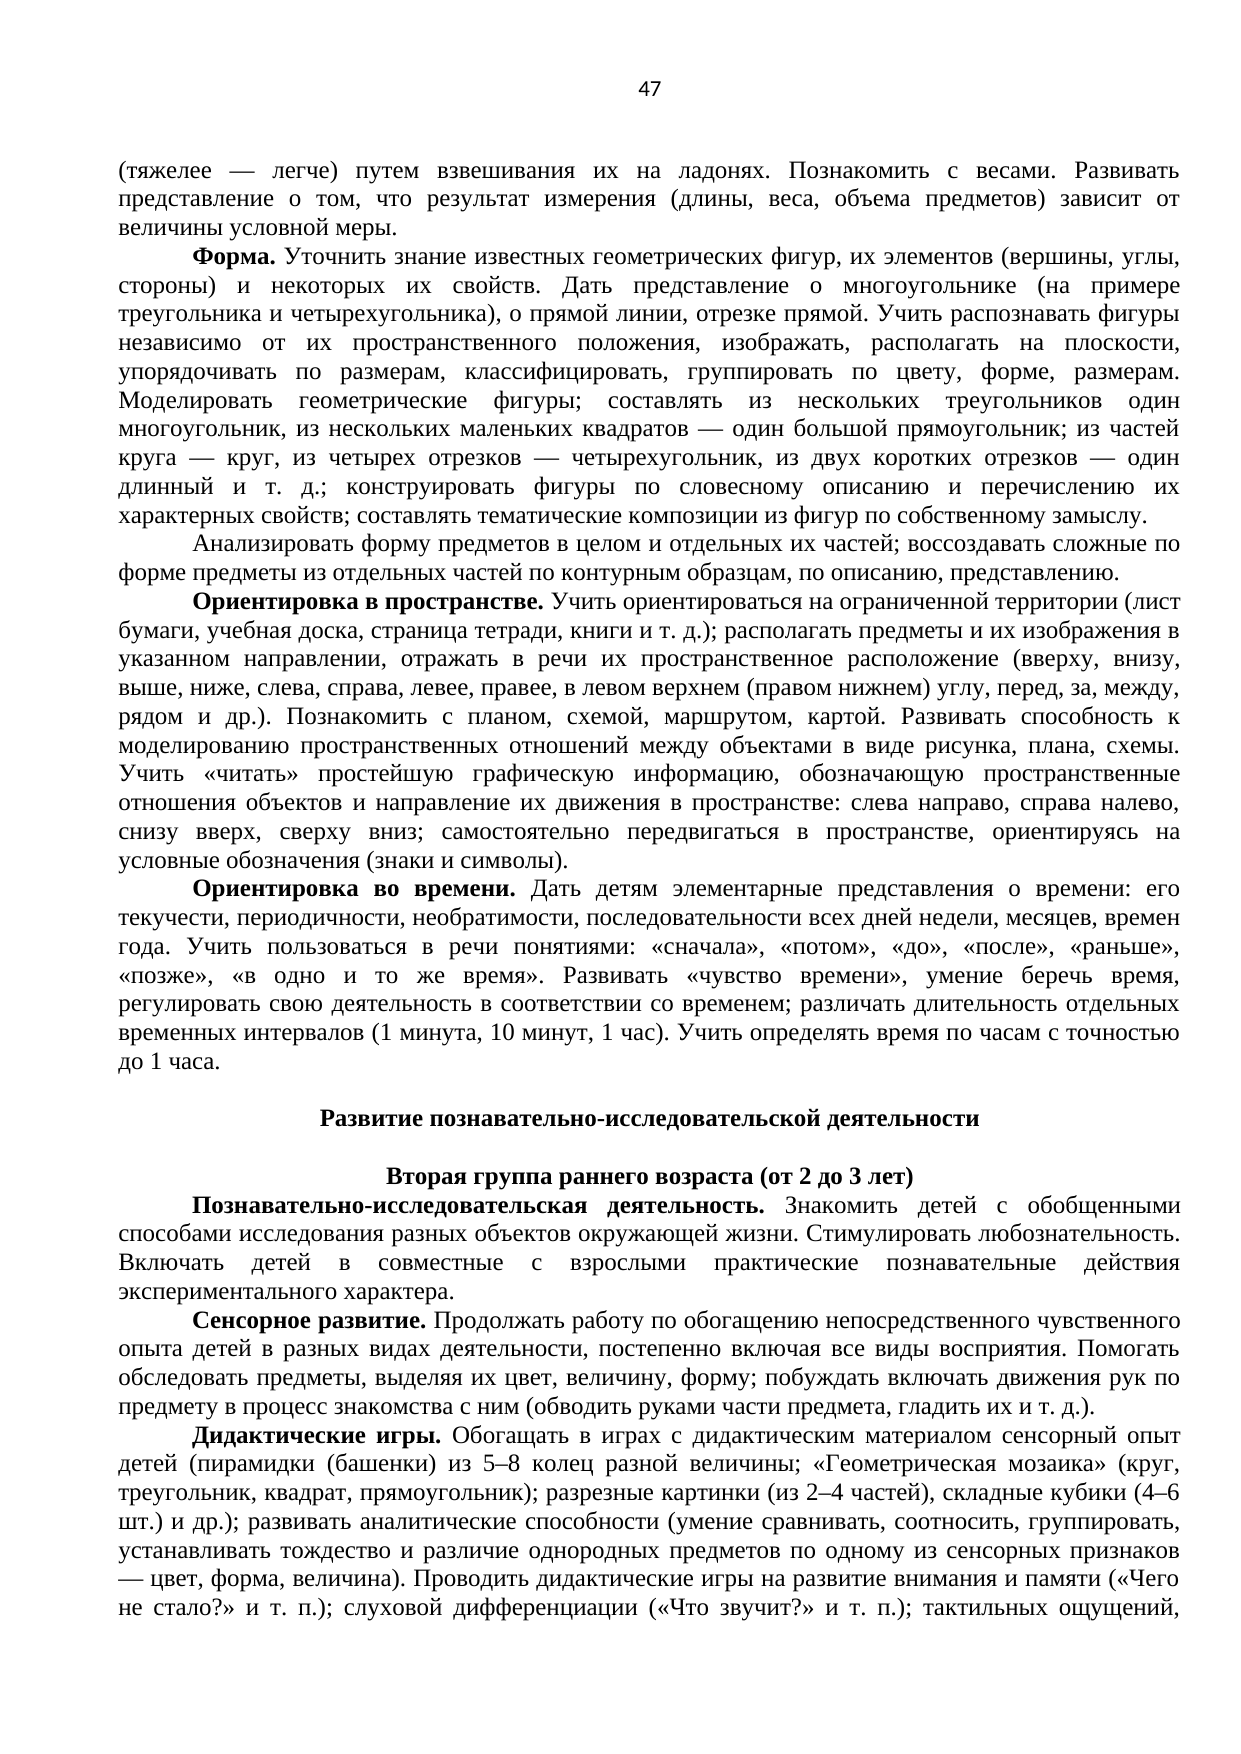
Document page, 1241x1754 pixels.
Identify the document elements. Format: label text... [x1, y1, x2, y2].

text Развитие познавательно-исследовательской деятельности [118, 1103, 1181, 1132]
text Сенсорное развитие. Продолжать работу по обогащению непосредственного чувственного опыта детей в разных видах деятельности, постепенно включая все виды восприятия. Помогать обследовать предметы, выделяя их цвет, величину, форму; побуждать включать движения рук по предмету в процесс знакомства с ним (обводить руками части предмета, гладить их и т. д.). [118, 1305, 1181, 1420]
text Ориентировка в пространстве. Учить ориентироваться на ограниченной территории (лист бумаги, учебная доска, страница тетради, книги и т. д.); располагать предметы и их изображения в указанном направлении, отражать в речи их пространственное расположение (вверху, внизу, выше, ниже, слева, справа, левее, правее, в левом верхнем (правом нижнем) углу, перед, за, между, рядом и др.). Познакомить с планом, схемой, маршрутом, картой. Развивать способность к моделированию пространственных отношений между объектами в виде рисунка, плана, схемы. Учить «читать» простейшую графическую информацию, обозначающую пространственные отношения объектов и направление их движения в пространстве: слева направо, справа налево, снизу вверх, сверху вниз; самостоятельно передвигаться в пространстве, ориентируясь на условные обозначения (знаки и символы). [118, 586, 1181, 873]
text Ориентировка во времени. Дать детям элементарные представления о времени: его текучести, периодичности, необратимости, последовательности всех дней недели, месяцев, времен года. Учить пользоваться в речи понятиями: «сначала», «потом», «до», «после», «раньше», «позже», «в одно и то же время». Развивать «чувство времени», умение беречь время, регулировать свою деятельность в соответствии со временем; различать длительность отдельных временных интервалов (1 минута, 10 минут, 1 час). Учить определять время по часам с точностью до 1 часа. [118, 873, 1181, 1075]
text Вторая группа раннего возраста (от 2 до 3 лет) [118, 1161, 1181, 1190]
text Познавательно-исследовательская деятельность. Знакомить детей с обобщенными способами исследования разных объектов окружающей жизни. Стимулировать любознательность. Включать детей в совместные с взрослыми практические познавательные действия экспериментального характера. [118, 1190, 1181, 1305]
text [118, 1420, 1181, 1621]
text Анализировать форму предметов в целом и отдельных их частей; воссоздавать сложные по форме предметы из отдельных частей по контурным образцам, по описанию, представлению. [118, 528, 1181, 586]
text Форма. Уточнить знание известных геометрических фигур, их элементов (вершины, углы, стороны) и некоторых их свойств. Дать представление о многоугольнике (на примере треугольника и четырехугольника), о прямой линии, отрезке прямой. Учить распознавать фигуры независимо от их пространственного положения, изображать, располагать на плоскости, упорядочивать по размерам, классифицировать, группировать по цвету, форме, размерам. Моделировать геометрические фигуры; составлять из нескольких треугольников один многоугольник, из нескольких маленьких квадратов — один большой прямоугольник; из частей круга — круг, из четырех отрезков — четырехугольник, из двух коротких отрезков — один длинный и т. д.; конструировать фигуры по словесному описанию и перечислению их характерных свойств; составлять тематические композиции из фигур по собственному замыслу. [118, 241, 1181, 528]
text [118, 155, 1181, 241]
